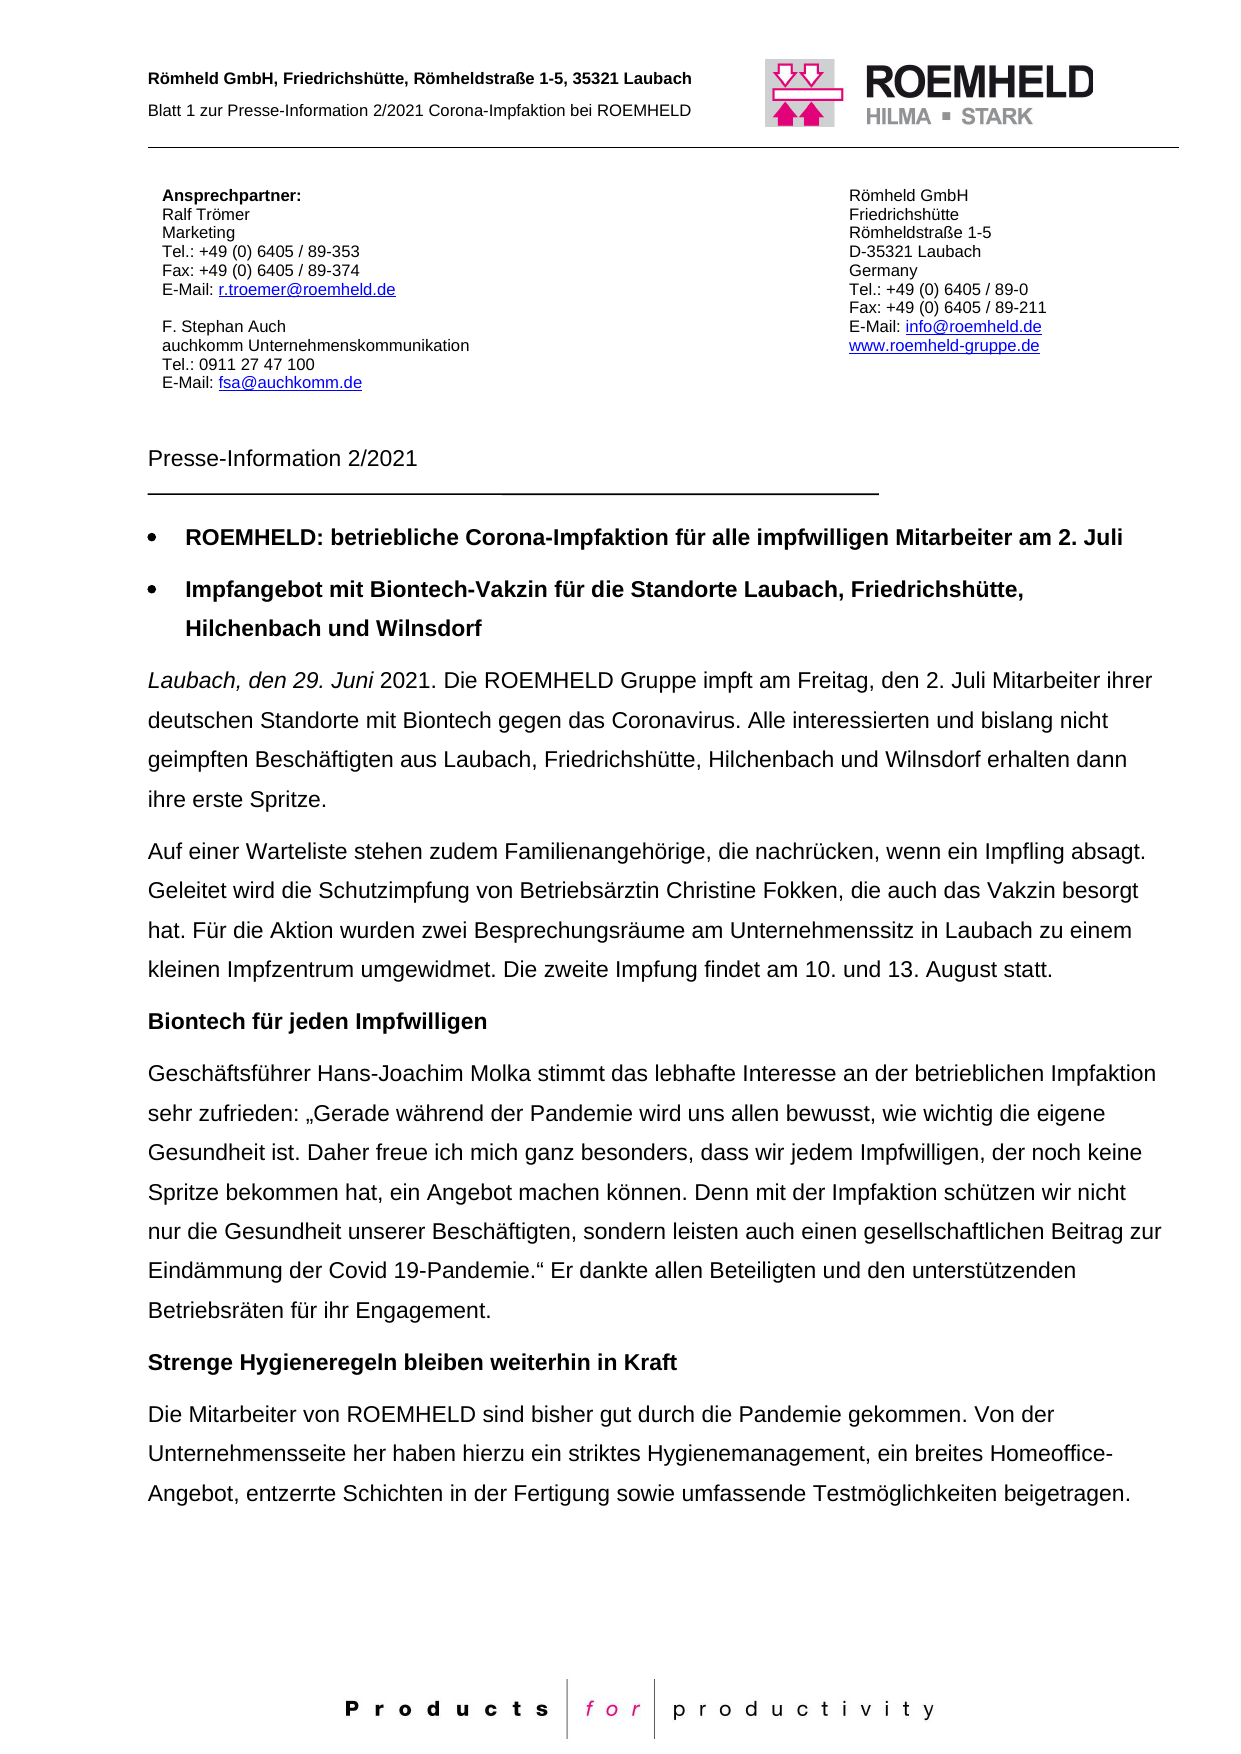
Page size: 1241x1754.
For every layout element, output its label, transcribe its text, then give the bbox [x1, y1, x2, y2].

text Auf einer Warteliste stehen zudem Familienangehörige, die nachrücken, wenn ein Impfling absagt. Geleitet wird die Schutzimpfung von Betriebsärztin Christine Fokken, die auch das Vakzin besorgt hat. Für die Aktion wurden zwei Besprechungsräume am Unternehmenssitz in Laubach zu einem kleinen Impfzentrum umgewidmet. Die zweite Impfung findet am 10. und 13. August statt. [148, 838, 1162, 982]
list ROEMHELD: betriebliche Corona-Impfaktion für alle impfwilligen Mitarbeiter am 2. Juli [148, 524, 1162, 550]
text Biontech für jeden Impfwilligen [148, 1008, 892, 1034]
text Laubach, den 29. Juni 2021. Die ROEMHELD Gruppe impft am Freitag, den 2. Juli Mitarbeiter ihrer deutschen Standorte mit Biontech gegen das Coronavirus. Alle interessierten und bislang nicht geimpften Beschäftigten aus Laubach, Friedrichshütte, Hilchenbach und Wilnsdorf erhalten dann ihre erste Spritze. [148, 667, 1162, 812]
text Geschäftsführer Hans-Joachim Molka stimmt das lebhafte Interesse an der betrieblichen Impfaktion sehr zufrieden: „Gerade während der Pandemie wird uns allen bewusst, wie wichtig die eigene Gesundheit ist. Daher freue ich mich ganz besonders, dass wir jedem Impfwilligen, der noch keine Spritze bekommen hat, ein Angebot machen können. Denn mit der Impfaktion schützen wir nicht nur die Gesundheit unserer Beschäftigten, sondern leisten auch einen gesellschaftlichen Beitrag zur Eindämmung der Covid 19-Pandemie.“ Er dankte allen Beteiligten und den unterstützenden Betriebsräten für ihr Engagement. [148, 1060, 1162, 1323]
text Die Mitarbeiter von ROEMHELD sind bisher gut durch die Pandemie gekommen. Von der Unternehmensseite her haben hierzu ein striktes Hygienemanagement, ein breites Homeoffice-Angebot, entzerrte Schichten in der Fertigung sowie umfassende Testmöglichkeiten beigetragen. [148, 1401, 1162, 1506]
table_header [133, 186, 842, 405]
text Presse-Information 2/2021 [148, 445, 892, 471]
table_header Römheld GmbH Friedrichshütte Römheldstraße 1-5 D-35321 Laubach Germany Tel.: +49 (0) 6405 / 89-0 Fax: +49 (0) 6405 / 89-211 E-Mail: info@roemheld.de www.roemheld-gruppe.de [842, 186, 1123, 405]
list Impfangebot mit Biontech-Vakzin für die Standorte Laubach, Friedrichshütte, Hilchenbach und Wilnsdorf [148, 576, 1162, 642]
picture [763, 59, 1093, 126]
text Strenge Hygieneregeln bleiben weiterhin in Kraft [148, 1349, 892, 1375]
picture [299, 1663, 990, 1749]
